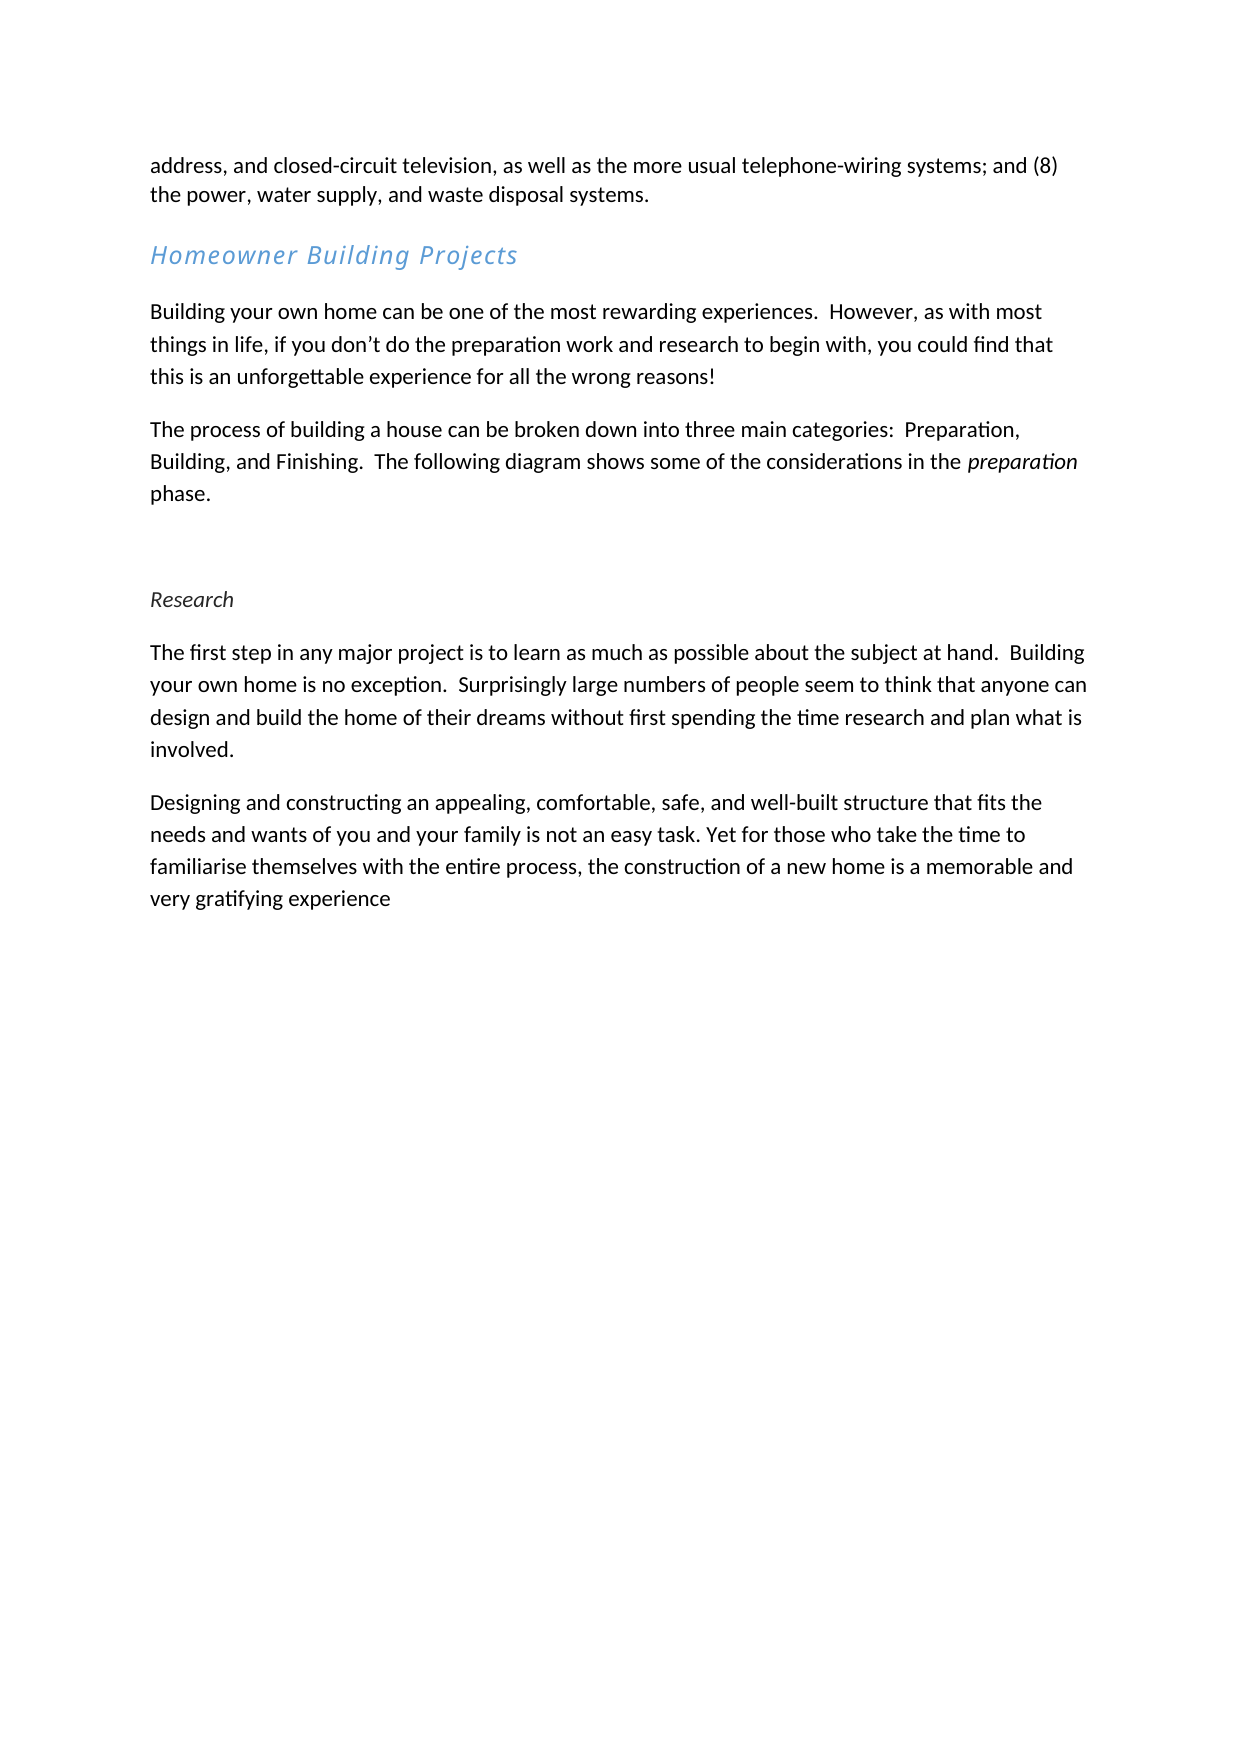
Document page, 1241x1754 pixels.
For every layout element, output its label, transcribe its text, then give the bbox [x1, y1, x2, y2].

text Research [150, 585, 1090, 613]
text Designing and constructing an appealing, comfortable, safe, and well-built structure that fits the needs and wants of you and your family is not an easy task. Yet for those who take the time to familiarise themselves with the entire process, the construction of a new home is a memorable and very gratifying experience [150, 788, 1090, 912]
text Building your own home can be one of the most rewarding experiences. However, as with most things in life, if you don’t do the preparation work and research to begin with, you could find that this is an unforgettable experience for all the wrong reasons! [150, 297, 1090, 390]
text The first step in any major project is to learn as much as possible about the subject at hand. Building your own home is no exception. Surprisingly large numbers of people seem to think that anyone can design and build the home of their dreams without first spending the time research and plan what is involved. [150, 638, 1090, 763]
text The process of building a house can be broken down into three main categories: Preparation, Building, and Finishing. The following diagram shows some of the considerations in the preparation phase. [150, 415, 1090, 507]
subtitle Homeowner Building Projects [150, 237, 1090, 272]
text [150, 150, 1090, 208]
